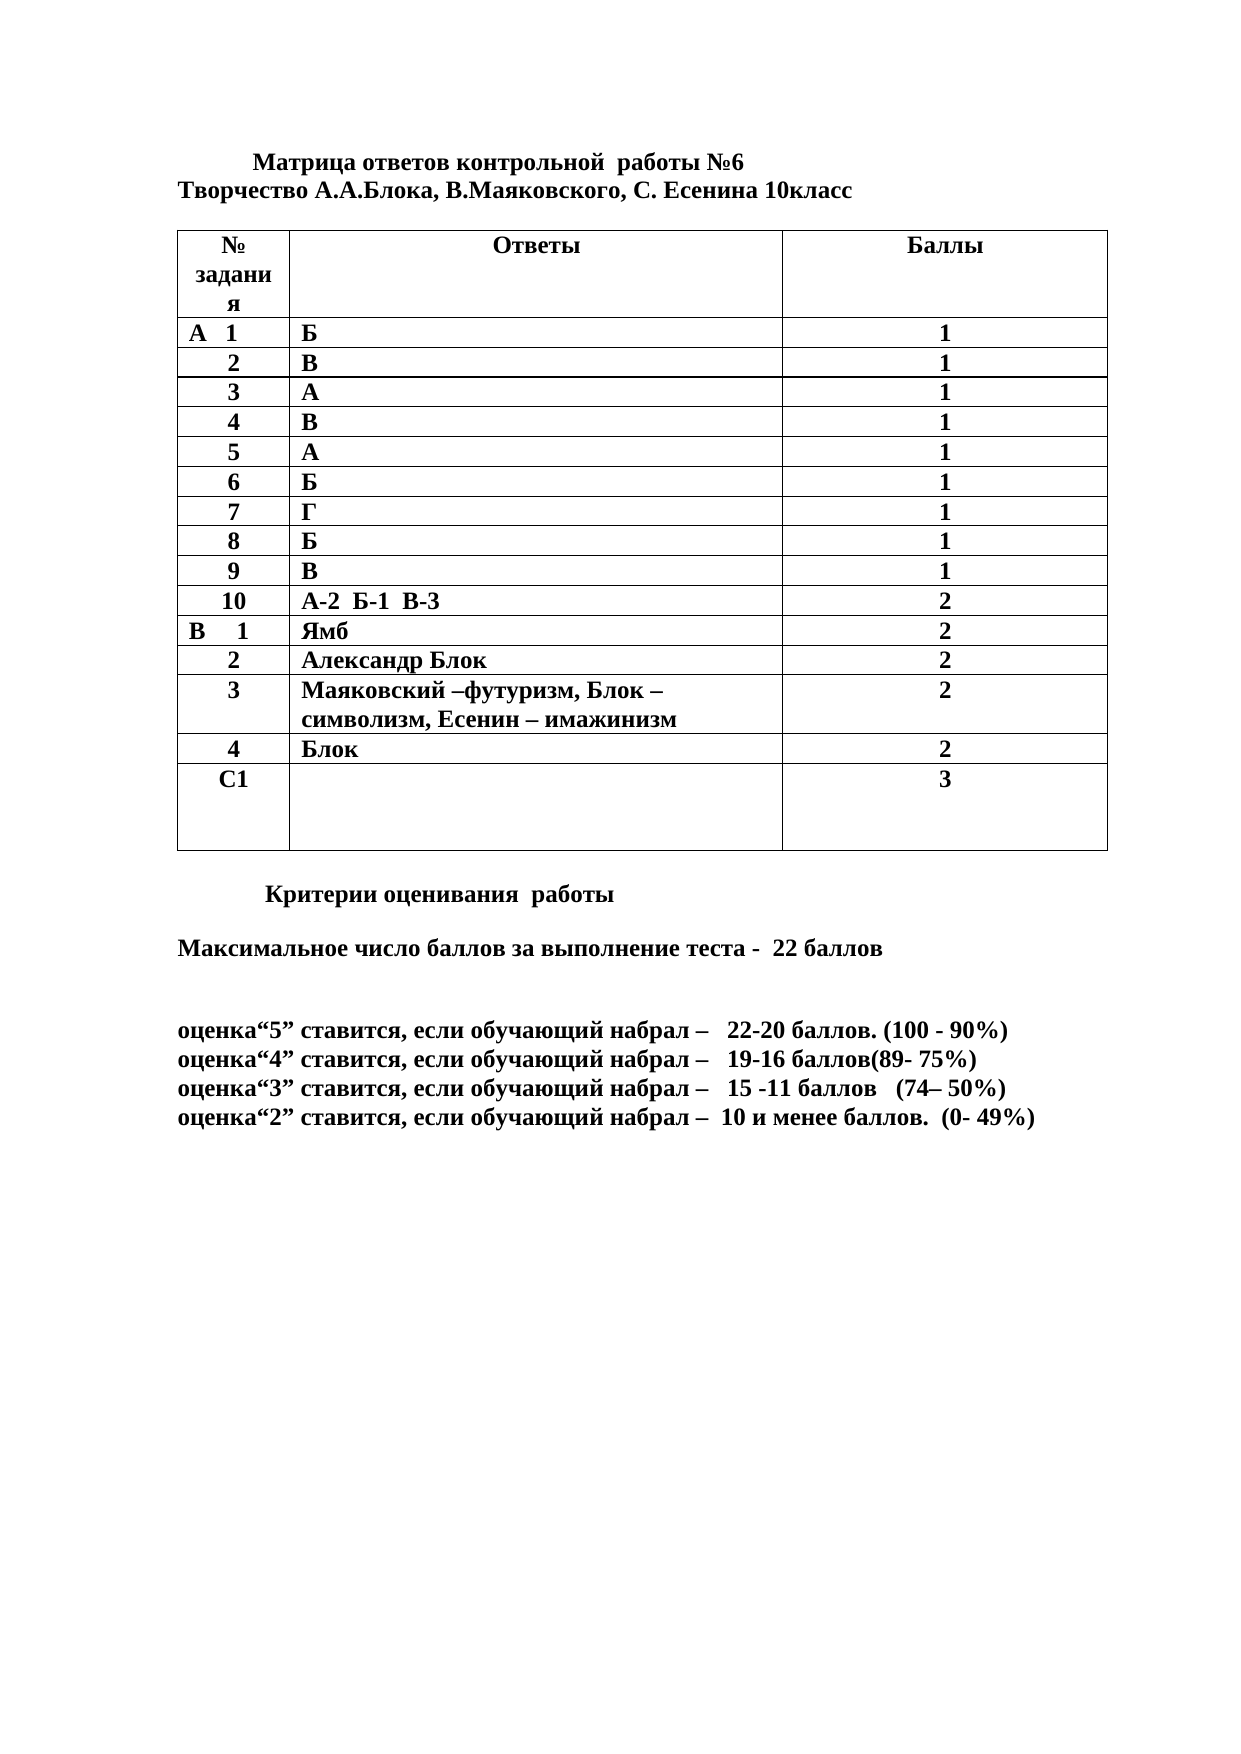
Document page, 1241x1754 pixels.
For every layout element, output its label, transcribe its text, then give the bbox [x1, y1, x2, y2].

table_cell В 1 [178, 616, 289, 644]
table_cell 1 [783, 526, 1107, 555]
table_cell 2 [178, 646, 289, 674]
table_cell 8 [178, 526, 289, 555]
table_cell 1 [783, 378, 1107, 406]
table_cell Б [290, 318, 782, 347]
table_cell Б [290, 467, 782, 496]
table_cell 1 [783, 437, 1107, 466]
table_cell 2 [783, 646, 1107, 674]
text Критерии оценивания работы [177, 879, 1152, 908]
table_header Баллы [783, 231, 1107, 317]
table_cell 2 [783, 586, 1107, 615]
table_cell 2 [783, 616, 1107, 644]
text Творчество А.А.Блока, В.Маяковского, С. Есенина 10класс [177, 176, 1152, 204]
text оценка“ ставится, если обучающий набрал – 22-20 баллов. (100 - 90%) оценка“ ставится, если обучающий набрал – 19-16 баллов(89- 75%) оценка“ ставится, если обучающий набрал – 15 -11 баллов (74– 50%) оценка“ ставится, если обучающий набрал – 10 и менее баллов. (0- 49%) [177, 1015, 1137, 1130]
table_cell 9 [178, 556, 289, 585]
table_cell [290, 764, 782, 850]
table_cell В [290, 407, 782, 436]
table_cell 1 [783, 497, 1107, 525]
table_cell 1 [783, 348, 1107, 376]
table_cell А-2 Б-1 В-3 [290, 586, 782, 615]
table_cell 5 [178, 437, 289, 466]
table_cell Б [290, 526, 782, 555]
table_cell 3 [178, 378, 289, 406]
text Матрица ответов контрольной работы №6 [177, 147, 1152, 176]
table_cell Ямб [290, 616, 782, 644]
table_cell 1 [783, 318, 1107, 347]
table_cell А [290, 437, 782, 466]
table_cell 2 [783, 734, 1107, 763]
table_cell С1 [178, 764, 289, 850]
table_cell Александр Блок [290, 646, 782, 674]
table_cell 4 [178, 407, 289, 436]
table_cell А [290, 378, 782, 406]
table_header Ответы [290, 231, 782, 317]
table_cell 1 [783, 407, 1107, 436]
table_cell 2 [178, 348, 289, 376]
table_cell 6 [178, 467, 289, 496]
table_cell 7 [178, 497, 289, 525]
table_cell 2 [783, 675, 1107, 733]
table_cell Маяковский –футуризм, Блок – символизм, Есенин – имажинизм [290, 675, 782, 733]
table_cell Г [290, 497, 782, 525]
table_cell 4 [178, 734, 289, 763]
table_cell 1 [783, 556, 1107, 585]
table_cell 1 [783, 467, 1107, 496]
table_cell 10 [178, 586, 289, 615]
table_cell А 1 [178, 318, 289, 347]
table_cell Блок [290, 734, 782, 763]
table_cell 3 [783, 764, 1107, 850]
text Максимальное число баллов за выполнение теста - 22 баллов [177, 933, 1152, 962]
table_cell В [290, 556, 782, 585]
table_header № задания [178, 231, 289, 317]
table_cell 3 [178, 675, 289, 733]
table_cell В [290, 348, 782, 376]
